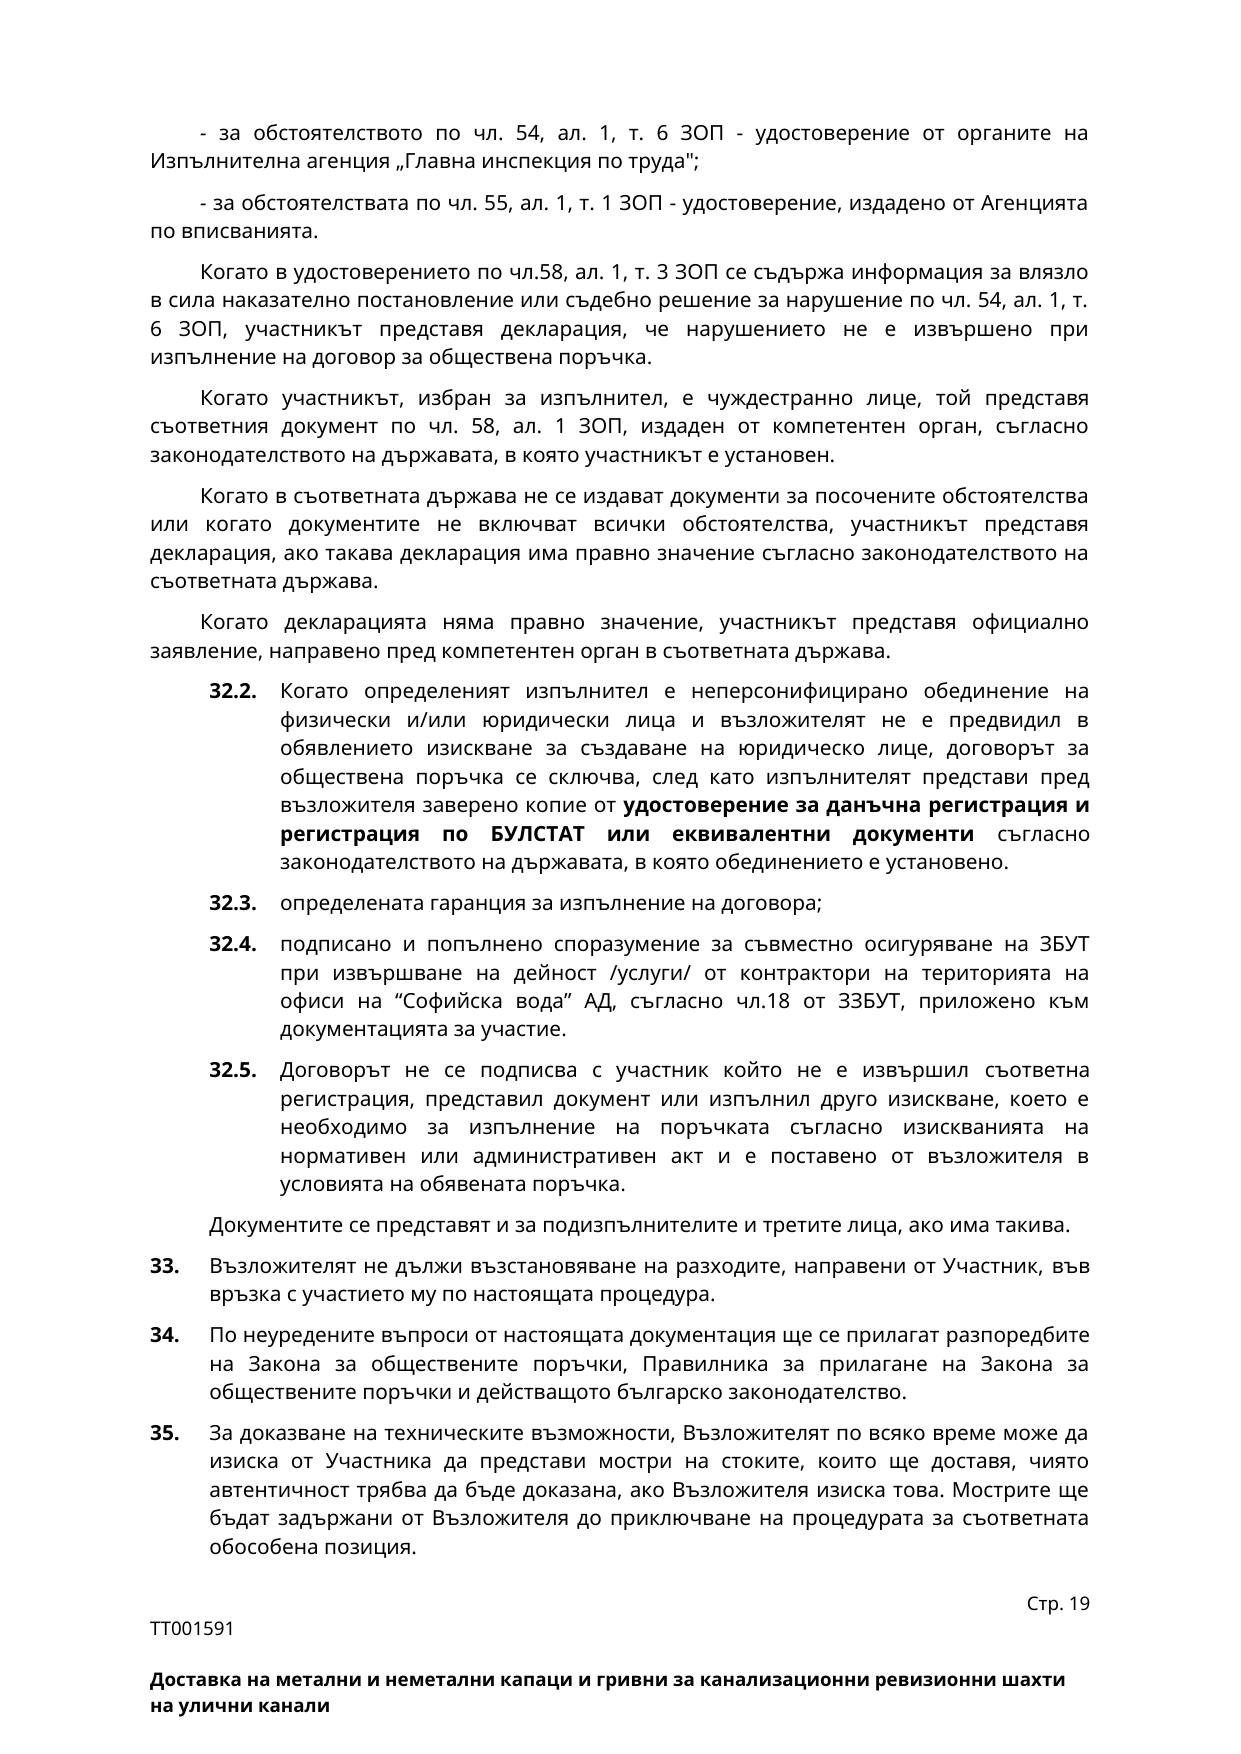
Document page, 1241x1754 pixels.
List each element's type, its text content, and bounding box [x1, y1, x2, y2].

list подписано и попълнено споразумение за съвместно осигуряване на ЗБУТ при извършване на дейност /услуги/ от контрактори на територията на офиси на “Софийска вода” АД, съгласно чл.18 от ЗЗБУТ, приложено към документацията за участие. [209, 929, 1090, 1043]
list Възложителят не дължи възстановяване на разходите, направени от Участник, във връзка с участието му по настоящата процедура. [150, 1251, 1090, 1308]
text Документите се представят и за подизпълнителите и третите лица, ако има такива. [150, 1210, 1090, 1238]
list За доказване на техническите възможности, Възложителят по всяко време може да изиска от Участника да представи мостри на стоките, които ще доставя, чиято автентичност трябва да бъде доказана, ако Възложителя изиска това. Мострите ще бъдат задържани от Възложителя до приключване на процедурата за съответната обособена позиция. [150, 1418, 1090, 1560]
text - за обстоятелството по чл. 54, ал. 1, т. 6 ЗОП - удостоверение от органите на Изпълнителна агенция „Главна инспекция по труда"; [150, 118, 1090, 175]
text - за обстоятелствата по чл. 55, ал. 1, т. 1 ЗОП - удостоверение, издадено от Агенцията по вписванията. [150, 188, 1090, 244]
text Когато в удостоверението по чл.58, ал. 1, т. 3 ЗОП се съдържа информация за влязло в сила наказателно постановление или съдебно решение за нарушение по чл. 54, ал. 1, т. 6 ЗОП, участникът представя декларация, че нарушението не е извършено при изпълнение на договор за обществена поръчка. [150, 257, 1090, 371]
list По неуредените въпроси от настоящата документация ще се прилагат разпоредбите на Закона за обществените поръчки, Правилника за прилагане на Закона за обществените поръчки и действащото българско законодателство. [150, 1320, 1090, 1406]
text Когато декларацията няма правно значение, участникът представя официално заявление, направено пред компетентен орган в съответната държава. [150, 607, 1090, 664]
text Когато в съответната държава не се издават документи за посочените обстоятелства или когато документите не включват всички обстоятелства, участникът представя декларация, ако такава декларация има правно значение съгласно законодателството на съответната държава. [150, 481, 1090, 595]
text Когато участникът, избран за изпълнител, е чуждестранно лице, той представя съответния документ по чл. 58, ал. 1 ЗОП, издаден от компетентен орган, съгласно законодателството на държавата, в която участникът е установен. [150, 383, 1090, 468]
list Договорът не се подписва с участник който не е извършил съответна регистрация, представил документ или изпълнил друго изискване, което е необходимо за изпълнение на поръчката съгласно изискванията на нормативен или административен акт и е поставено от възложителя в условията на обявената поръчка. [209, 1055, 1090, 1198]
list Когато определеният изпълнител е неперсонифицирано обединение на физически и/или юридически лица и възложителят не е предвидил в обявлението изискване за създаване на юридическо лице, договорът за обществена поръчка се сключва, след като изпълнителят представи пред възложителя заверено копие от удостоверение за данъчна регистрация и регистрация по БУЛСТАТ или еквивалентни документи съгласно законодателството на държавата, в която обединението е установено. [209, 677, 1090, 876]
list определената гаранция за изпълнение на договора; [209, 888, 1090, 917]
